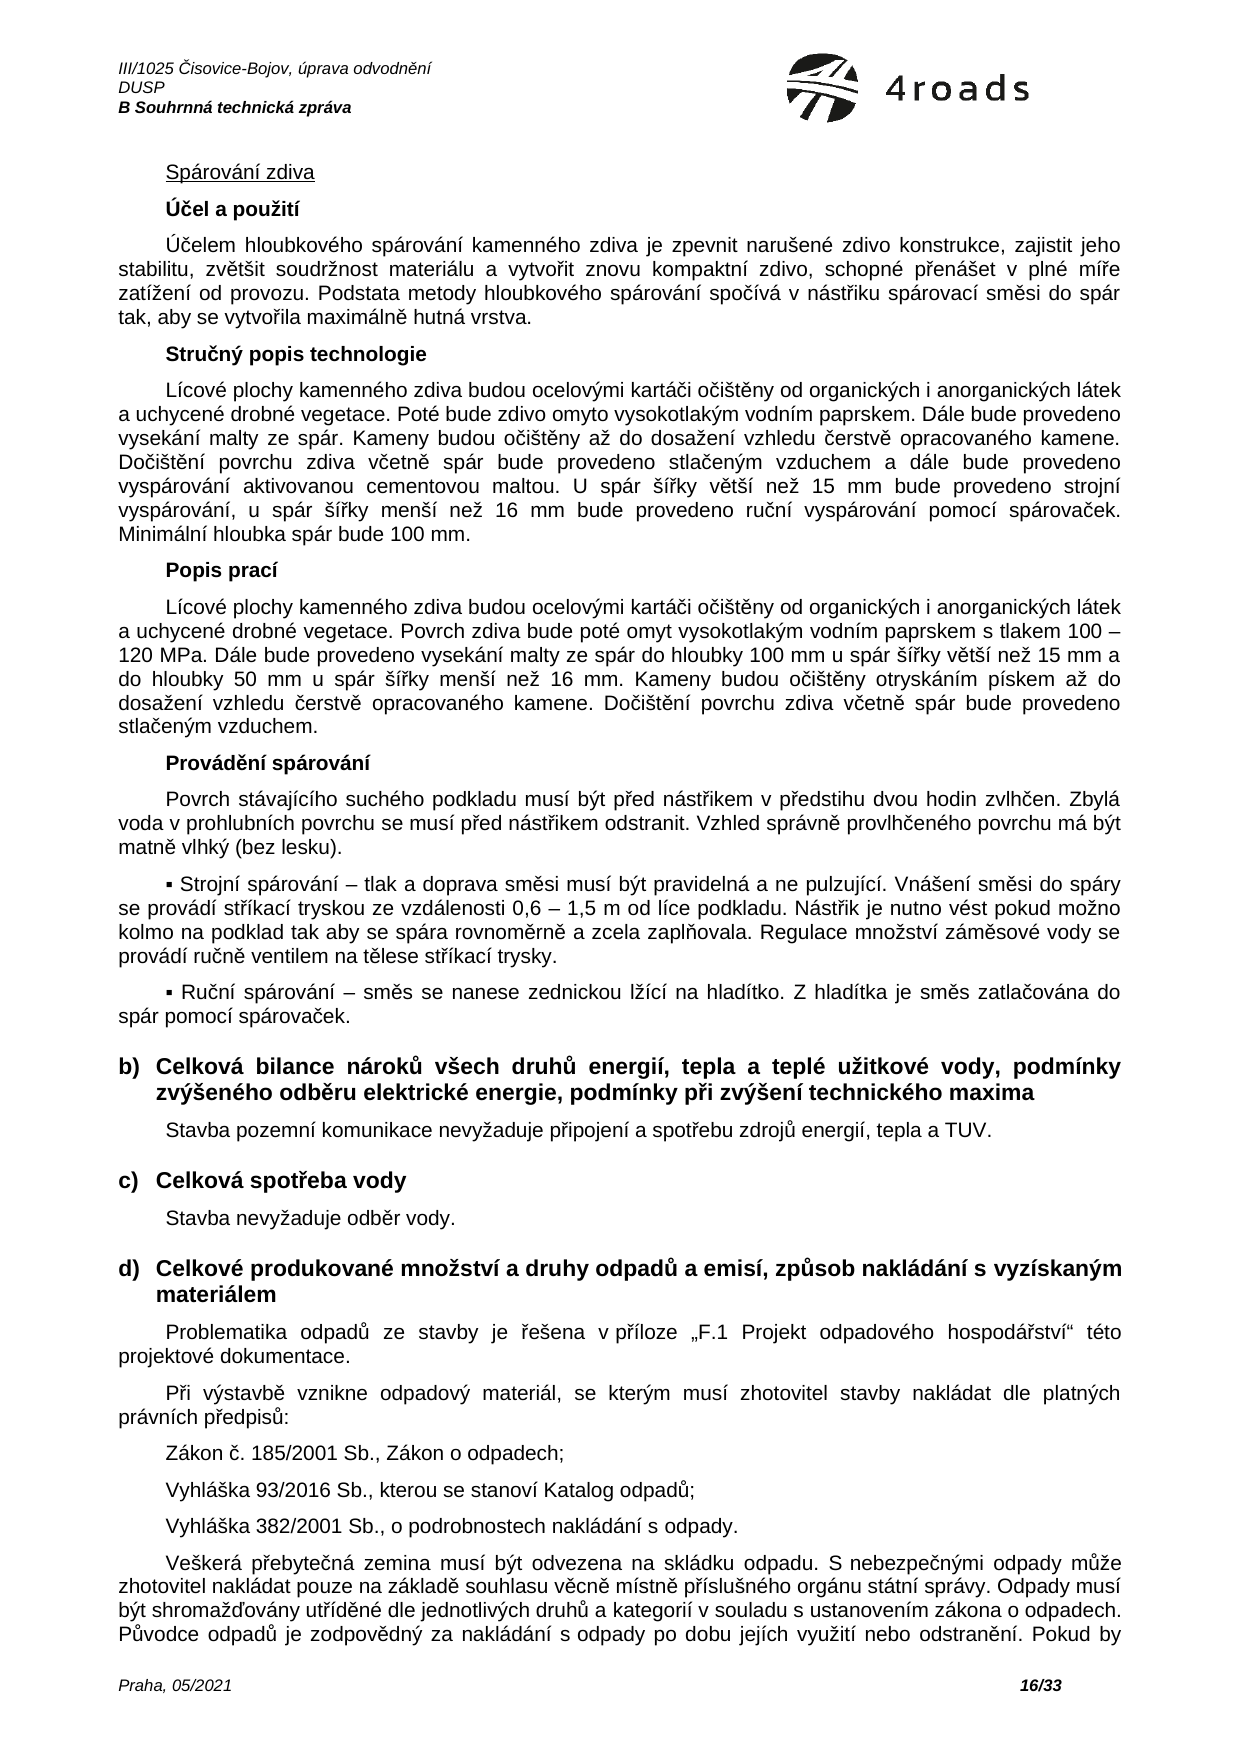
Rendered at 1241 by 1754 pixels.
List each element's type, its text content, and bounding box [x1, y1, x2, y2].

text Stavba nevyžaduje odběr vody. [118, 1206, 1122, 1230]
text Lícové plochy kamenného zdiva budou ocelovými kartáči očištěny od organických i anorganických látek a uchycené drobné vegetace. Poté bude zdivo omyto vysokotlakým vodním paprskem. Dále bude provedeno vysekání malty ze spár. Kameny budou očištěny až do dosažení vzhledu čerstvě opracovaného kamene. Dočištění povrchu zdiva včetně spár bude provedeno stlačeným vzduchem a dále bude provedeno vyspárování aktivovanou cementovou maltou. U spár šířky větší než 15 mm bude provedeno strojní vyspárování, u spár šířky menší než 16 mm bude provedeno ruční vyspárování pomocí spárovaček. Minimální hloubka spár bude 100 mm. [118, 378, 1122, 546]
text Stručný popis technologie [118, 341, 1122, 365]
text Zákon č. 185/2001 Sb., Zákon o odpadech; [118, 1441, 1122, 1465]
text ▪ Ruční spárování – směs se nanese zednickou lžící na hladítko. Z hladítka je směs zatlačována do spár pomocí spárovaček. [118, 980, 1122, 1028]
text Spárování zdiva [118, 160, 1122, 184]
text Účel a použití [118, 197, 1122, 221]
picture [776, 43, 1043, 136]
text Popis prací [118, 558, 1122, 582]
text Povrch stávajícího suchého podkladu musí být před nástřikem v předstihu dvou hodin zvlhčen. Zbylá voda v prohlubních povrchu se musí před nástřikem odstranit. Vzhled správně provlhčeného povrchu má být matně vlhký (bez lesku). [118, 787, 1122, 859]
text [118, 1550, 1122, 1646]
text Celková spotřeba vody [118, 1167, 1122, 1193]
text Lícové plochy kamenného zdiva budou ocelovými kartáči očištěny od organických i anorganických látek a uchycené drobné vegetace. Povrch zdiva bude poté omyt vysokotlakým vodním paprskem s tlakem 100 – 120 MPa. Dále bude provedeno vysekání malty ze spár do hloubky 100 mm u spár šířky větší než 15 mm a do hloubky 50 mm u spár šířky menší než 16 mm. Kameny budou očištěny otryskáním pískem až do dosažení vzhledu čerstvě opracovaného kamene. Dočištění povrchu zdiva včetně spár bude provedeno stlačeným vzduchem. [118, 594, 1122, 738]
text Vyhláška 93/2016 Sb., kterou se stanoví Katalog odpadů; [118, 1477, 1122, 1501]
text Vyhláška 382/2001 Sb., o podrobnostech nakládání s odpady. [118, 1514, 1122, 1538]
text Celkové produkované množství a druhy odpadů a emisí, způsob nakládání s vyzískaným materiálem [118, 1255, 1122, 1308]
text ▪ Strojní spárování – tlak a doprava směsi musí být pravidelná a ne pulzující. Vnášení směsi do spáry se provádí stříkací tryskou ze vzdálenosti 0,6 – 1,5 m od líce podkladu. Nástřik je nutno vést pokud možno kolmo na podklad tak aby se spára rovnoměrně a zcela zaplňovala. Regulace množství záměsové vody se provádí ručně ventilem na tělese stříkací trysky. [118, 872, 1122, 967]
text Stavba pozemní komunikace nevyžaduje připojení a spotřebu zdrojů energií, tepla a TUV. [118, 1118, 1122, 1142]
text Problematika odpadů ze stavby je řešena v příloze „F.1 Projekt odpadového hospodářství“ této projektové dokumentace. [118, 1320, 1122, 1368]
text Při výstavbě vznikne odpadový materiál, se kterým musí zhotovitel stavby nakládat dle platných právních předpisů: [118, 1381, 1122, 1428]
text Celková bilance nároků všech druhů energií, tepla a teplé užitkové vody, podmínky zvýšeného odběru elektrické energie, podmínky při zvýšení technického maxima [118, 1053, 1122, 1106]
text Provádění spárování [118, 751, 1122, 775]
text Účelem hloubkového spárování kamenného zdiva je zpevnit narušené zdivo konstrukce, zajistit jeho stabilitu, zvětšit soudržnost materiálu a vytvořit znovu kompaktní zdivo, schopné přenášet v plné míře zatížení od provozu. Podstata metody hloubkového spárování spočívá v nástřiku spárovací směsi do spár tak, aby se vytvořila maximálně hutná vrstva. [118, 233, 1122, 329]
